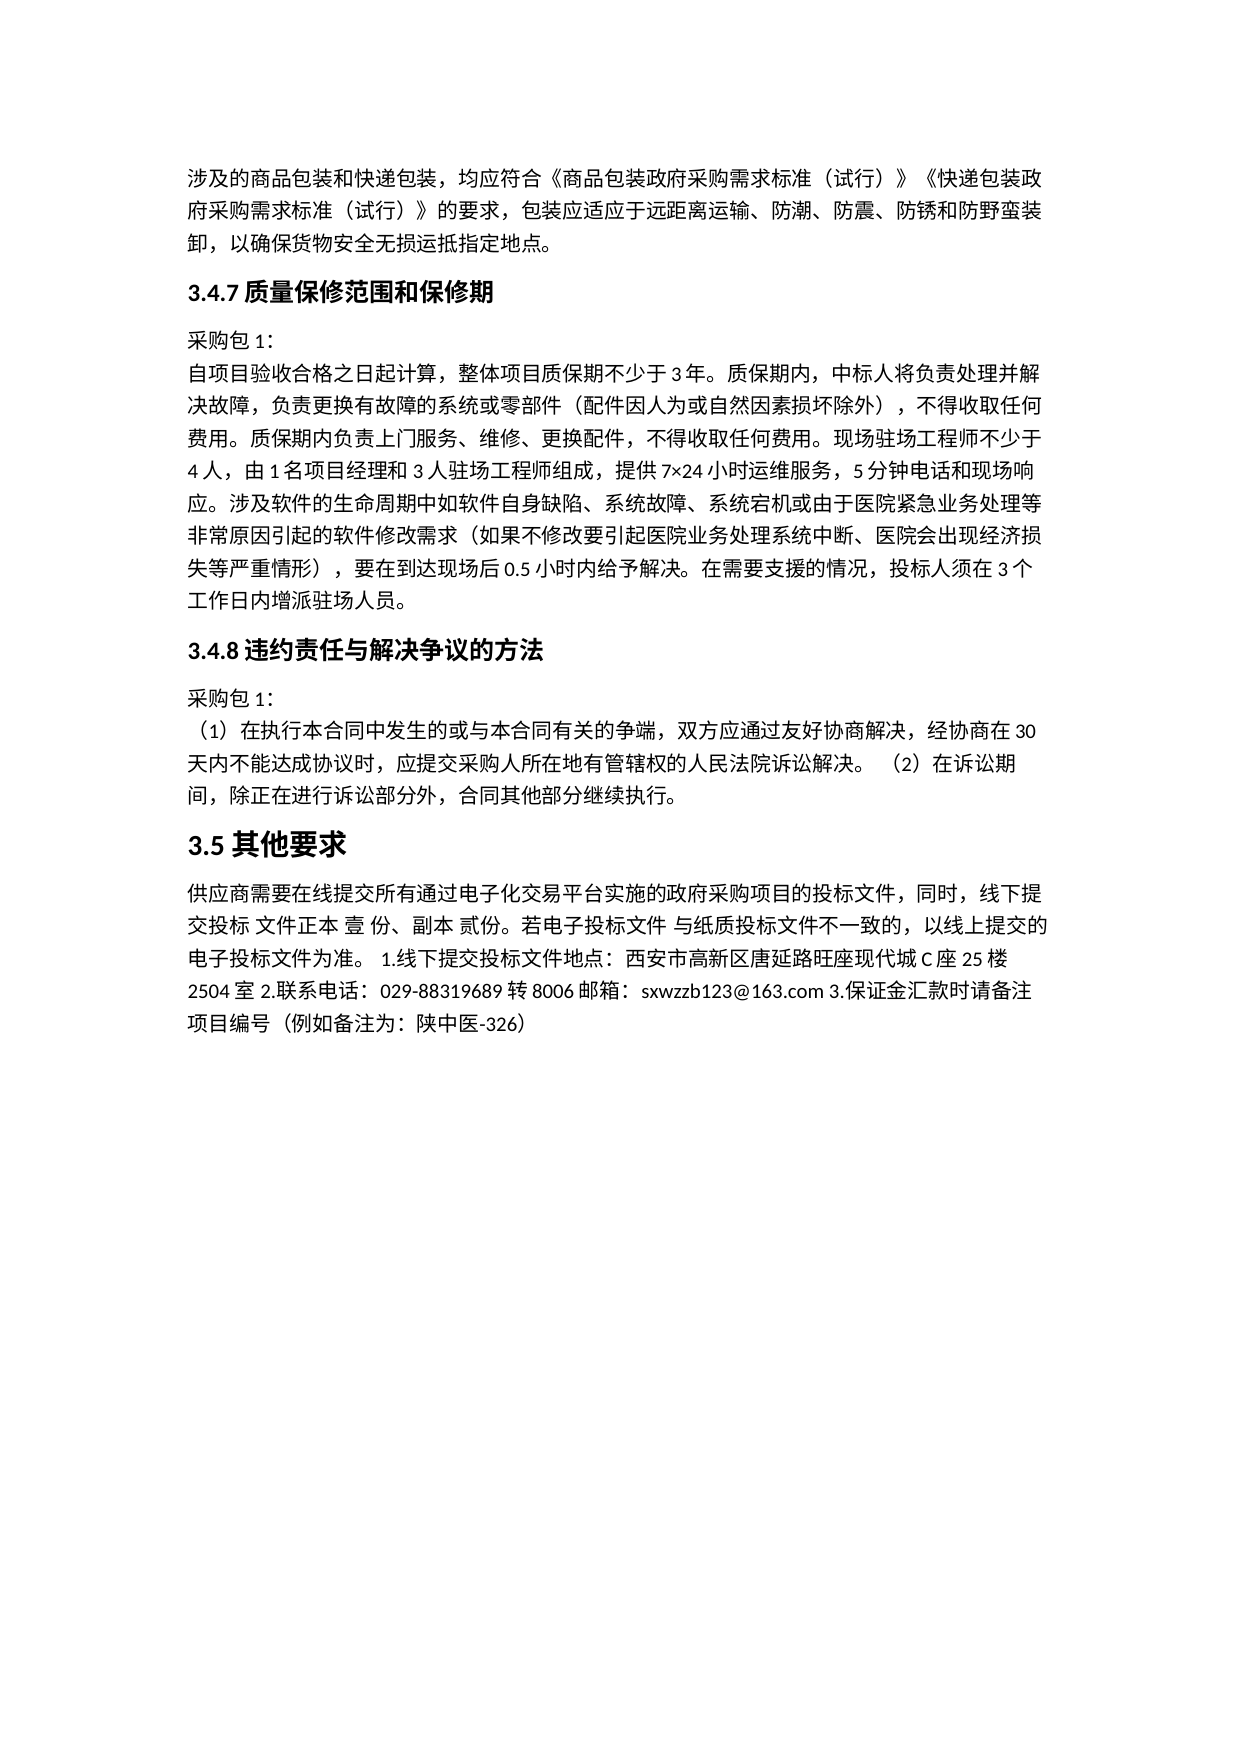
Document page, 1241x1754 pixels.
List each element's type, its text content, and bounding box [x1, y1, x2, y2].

text 涉及的商品包装和快递包装，均应符合《商品包装政府采购需求标准（试行）》《快递包装政府采购需求标准（试行）》的要求，包装应适应于远距离运输、防潮、防震、防锈和防野蛮装卸，以确保货物安全无损运抵指定地点。 [187, 162, 1053, 259]
text （1）在执行本合同中发生的或与本合同有关的争端，双方应通过友好协商解决，经协商在30天内不能达成协议时，应提交采购人所在地有管辖权的人民法院诉讼解决。 （2）在诉讼期间，除正在进行诉讼部分外，合同其他部分继续执行。 [187, 714, 1053, 812]
text 采购包1： [187, 682, 1053, 714]
text 自项目验收合格之日起计算，整体项目质保期不少于3年。质保期内，中标人将负责处理并解决故障，负责更换有故障的系统或零部件（配件因人为或自然因素损坏除外），不得收取任何费用。质保期内负责上门服务、维修、更换配件，不得收取任何费用。现场驻场工程师不少于4人，由1名项目经理和3人驻场工程师组成，提供7×24小时运维服务，5分钟电话和现场响应。涉及软件的生命周期中如软件自身缺陷、系统故障、系统宕机或由于医院紧急业务处理等非常原因引起的软件修改需求（如果不修改要引起医院业务处理系统中断、医院会出现经济损失等严重情形），要在到达现场后0.5小时内给予解决。在需要支援的情况，投标人须在3个工作日内增派驻场人员。 [187, 357, 1053, 617]
text 3.5其他要求 [187, 812, 1053, 877]
text 3.4.7质量保修范围和保修期 [187, 259, 1053, 324]
text 供应商需要在线提交所有通过电子化交易平台实施的政府采购项目的投标文件，同时，线下提交投标 文件正本 壹 份、副本 贰份。若电子投标文件 与纸质投标文件不一致的，以线上提交的电子投标文件为准。 1.线下提交投标文件地点：西安市高新区唐延路旺座现代城C座25楼2504室 2.联系电话：029-88319689转8006 邮箱：sxwzzb123@163.com 3.保证金汇款时请备注项目编号（例如备注为：陕中医-326） [187, 877, 1053, 1039]
text 采购包1： [187, 324, 1053, 357]
text 3.4.8违约责任与解决争议的方法 [187, 617, 1053, 682]
